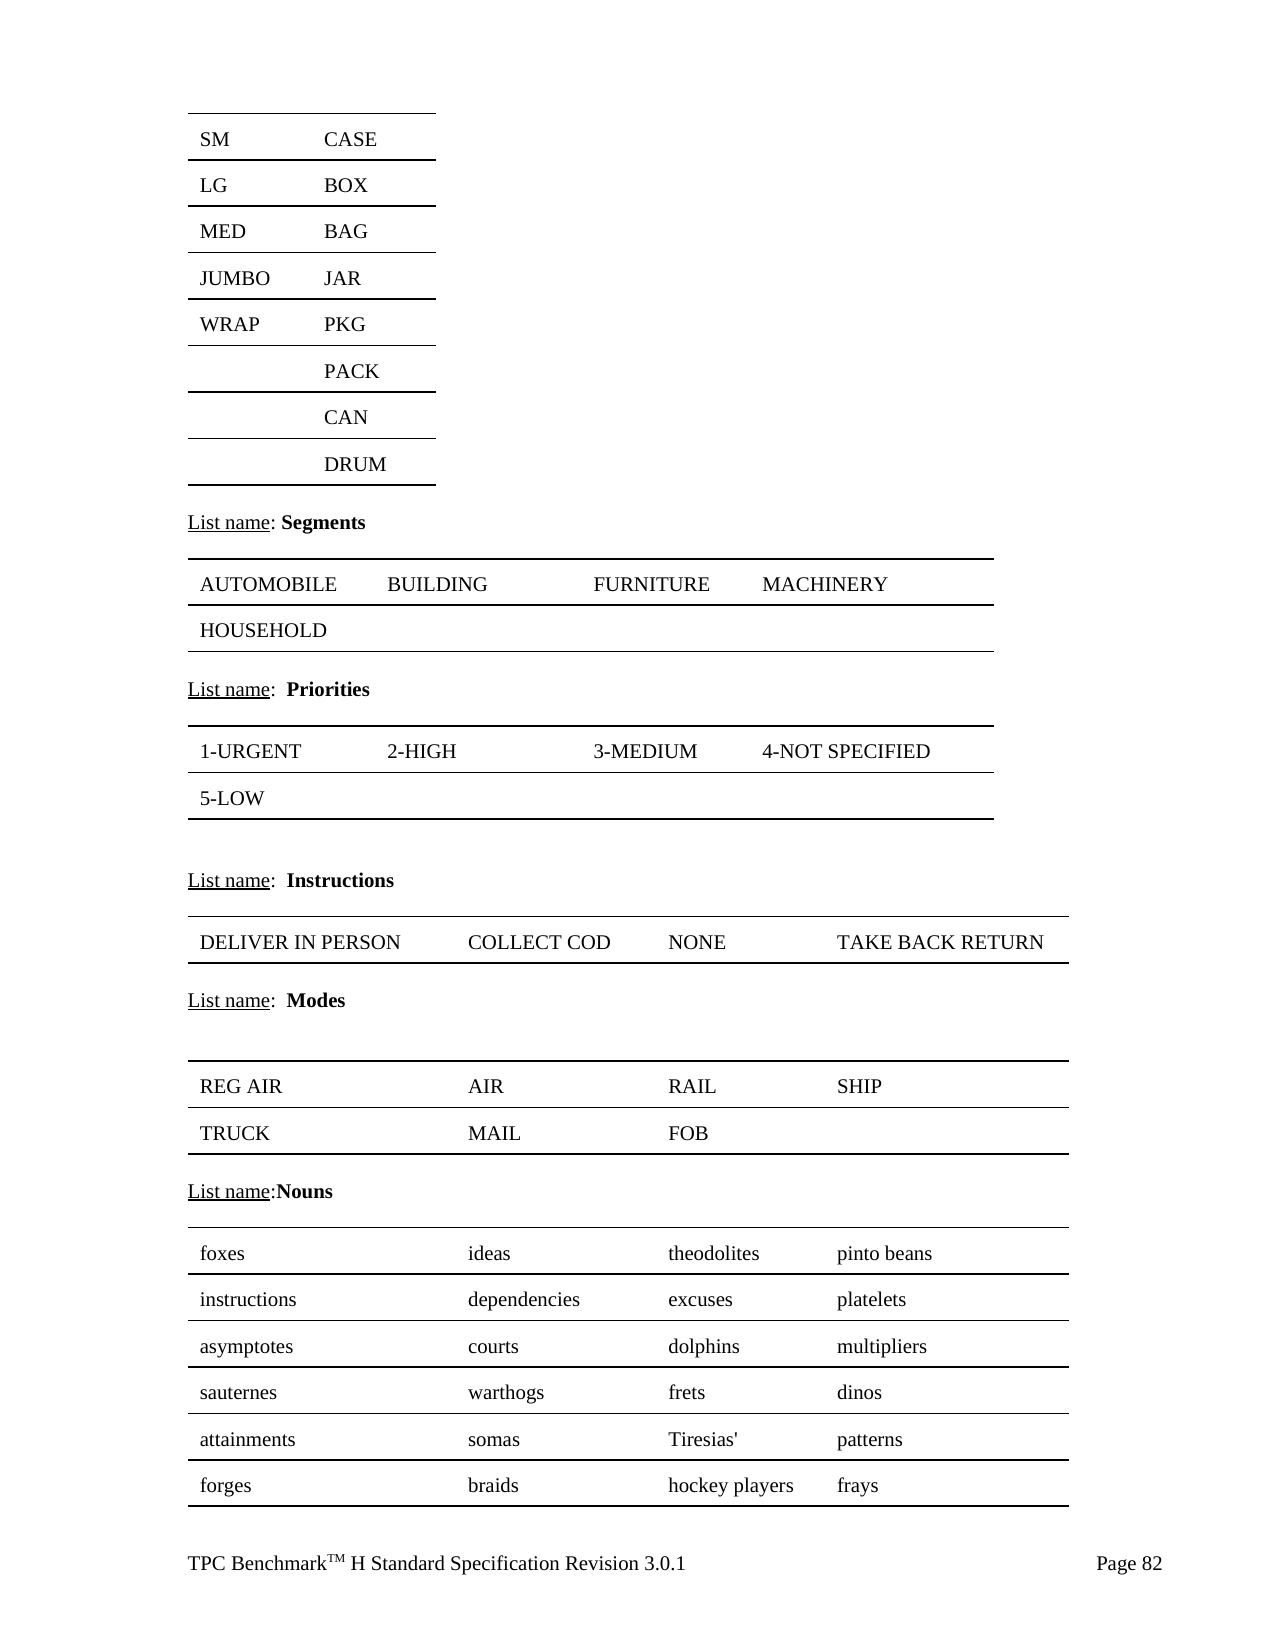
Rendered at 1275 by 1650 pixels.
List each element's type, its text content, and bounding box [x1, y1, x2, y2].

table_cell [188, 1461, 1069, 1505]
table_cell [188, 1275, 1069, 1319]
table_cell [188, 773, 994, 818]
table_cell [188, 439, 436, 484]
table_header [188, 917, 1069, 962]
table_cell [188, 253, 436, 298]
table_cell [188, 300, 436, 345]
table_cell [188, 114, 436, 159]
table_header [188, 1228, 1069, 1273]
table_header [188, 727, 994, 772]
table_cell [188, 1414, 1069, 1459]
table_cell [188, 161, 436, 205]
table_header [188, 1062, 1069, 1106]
text List name: Priorities [187, 676, 1162, 701]
text List name: Modes [187, 988, 1162, 1012]
text List name: Segments [187, 510, 1162, 534]
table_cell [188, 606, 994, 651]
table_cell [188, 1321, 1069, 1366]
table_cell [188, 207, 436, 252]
text List name: Instructions [187, 868, 1162, 892]
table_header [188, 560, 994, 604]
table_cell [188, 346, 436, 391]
text List name:Nouns [187, 1178, 1162, 1203]
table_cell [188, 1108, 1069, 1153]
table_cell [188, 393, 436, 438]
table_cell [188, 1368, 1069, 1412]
